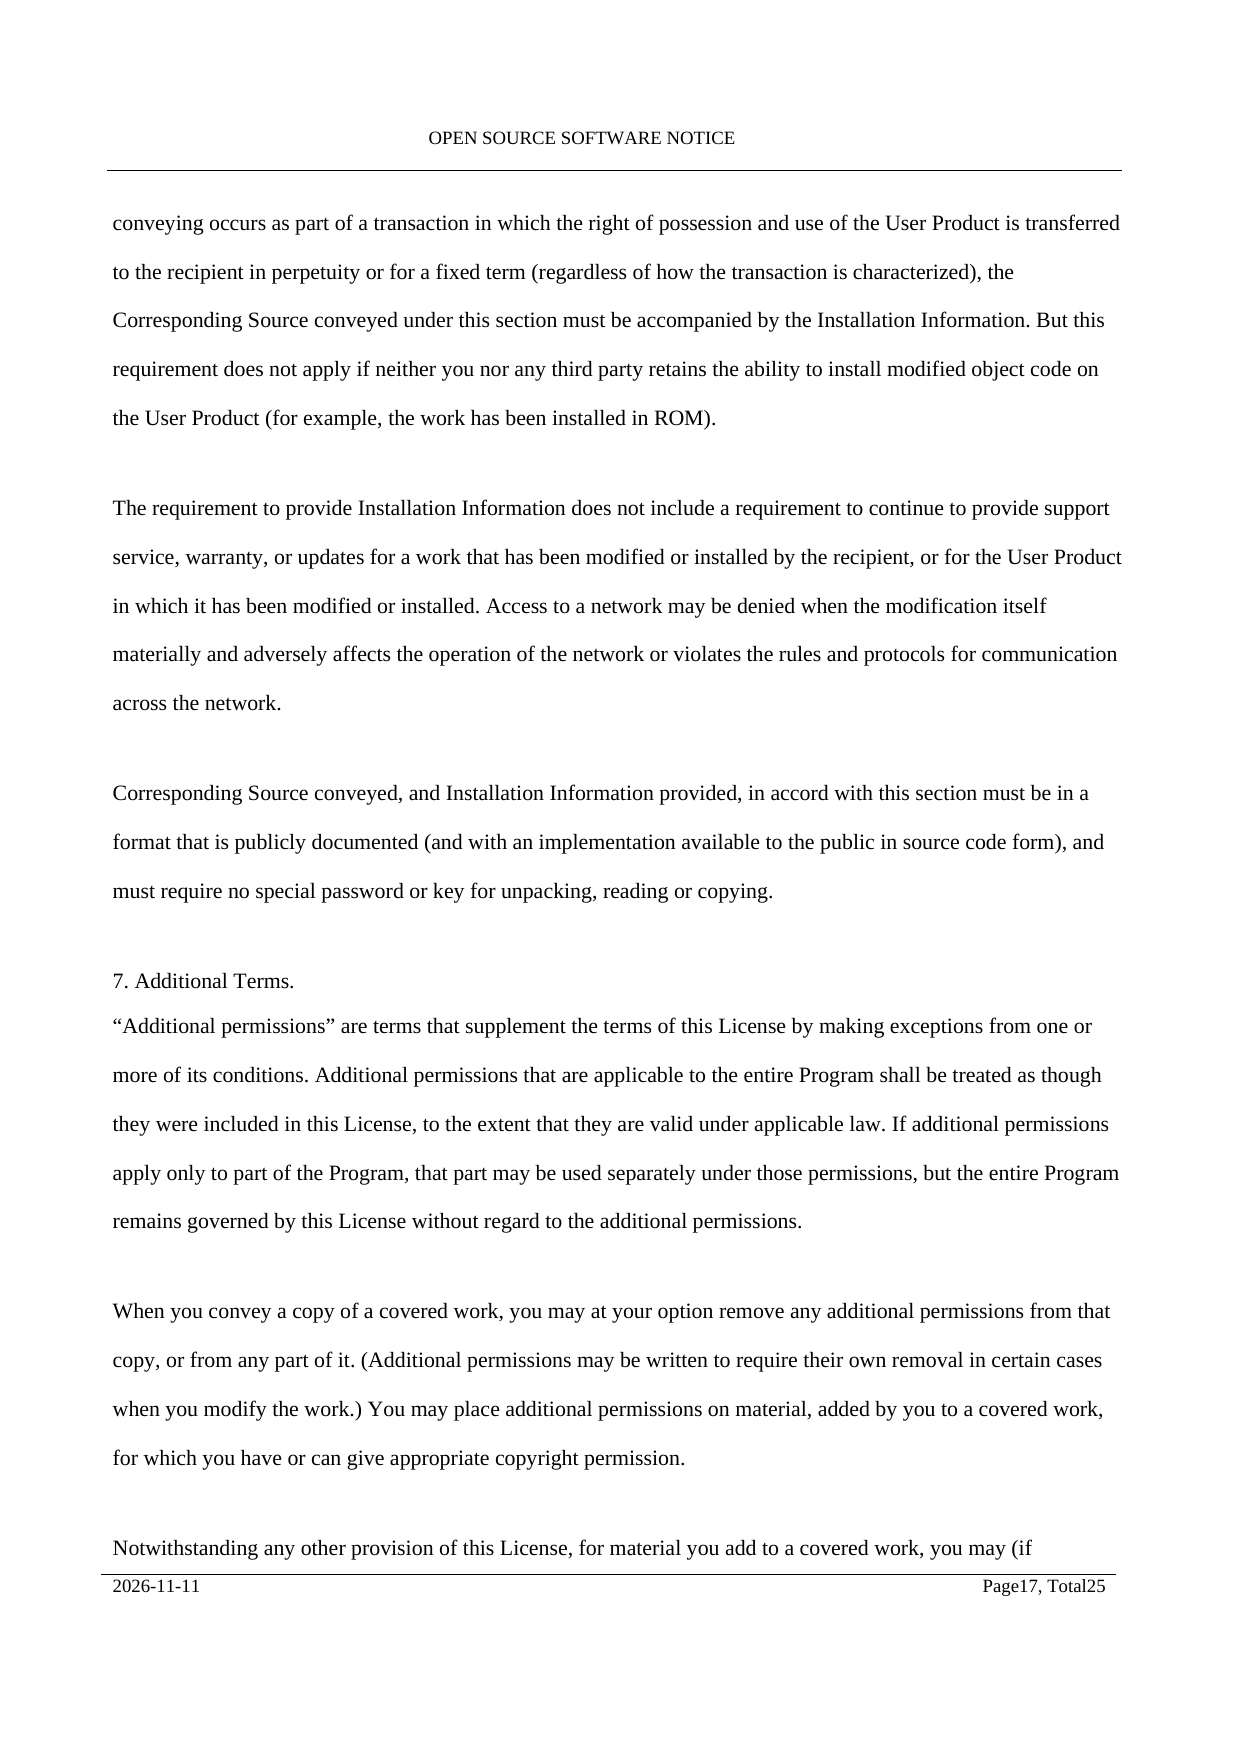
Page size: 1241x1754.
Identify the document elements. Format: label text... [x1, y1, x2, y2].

text Corresponding Source conveyed, and Installation Information provided, in accord with this section must be in a format that is publicly documented (and with an implementation available to the public in source code form), and must require no special password or key for unpacking, reading or copying. [112, 777, 1128, 907]
text 7. Additional Terms. [112, 964, 1128, 997]
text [112, 1531, 1128, 1564]
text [112, 206, 1128, 434]
text When you convey a copy of a covered work, you may at your option remove any additional permissions from that copy, or from any part of it. (Additional permissions may be written to require their own removal in certain cases when you modify the work.) You may place additional permissions on material, added by you to a covered work, for which you have or can give appropriate copyright permission. [112, 1295, 1128, 1473]
text The requirement to provide Installation Information does not include a requirement to continue to provide support service, warranty, or updates for a work that has been modified or installed by the recipient, or for the User Product in which it has been modified or installed. Access to a network may be denied when the modification itself materially and adversely affects the operation of the network or violates the rules and protocols for communication across the network. [112, 492, 1128, 719]
text “Additional permissions” are terms that supplement the terms of this License by making exceptions from one or more of its conditions. Additional permissions that are applicable to the entire Program shall be treated as though they were included in this License, to the extent that they are valid under applicable law. If additional permissions apply only to part of the Program, that part may be used separately under those permissions, but the entire Program remains governed by this License without regard to the additional permissions. [112, 1009, 1128, 1237]
